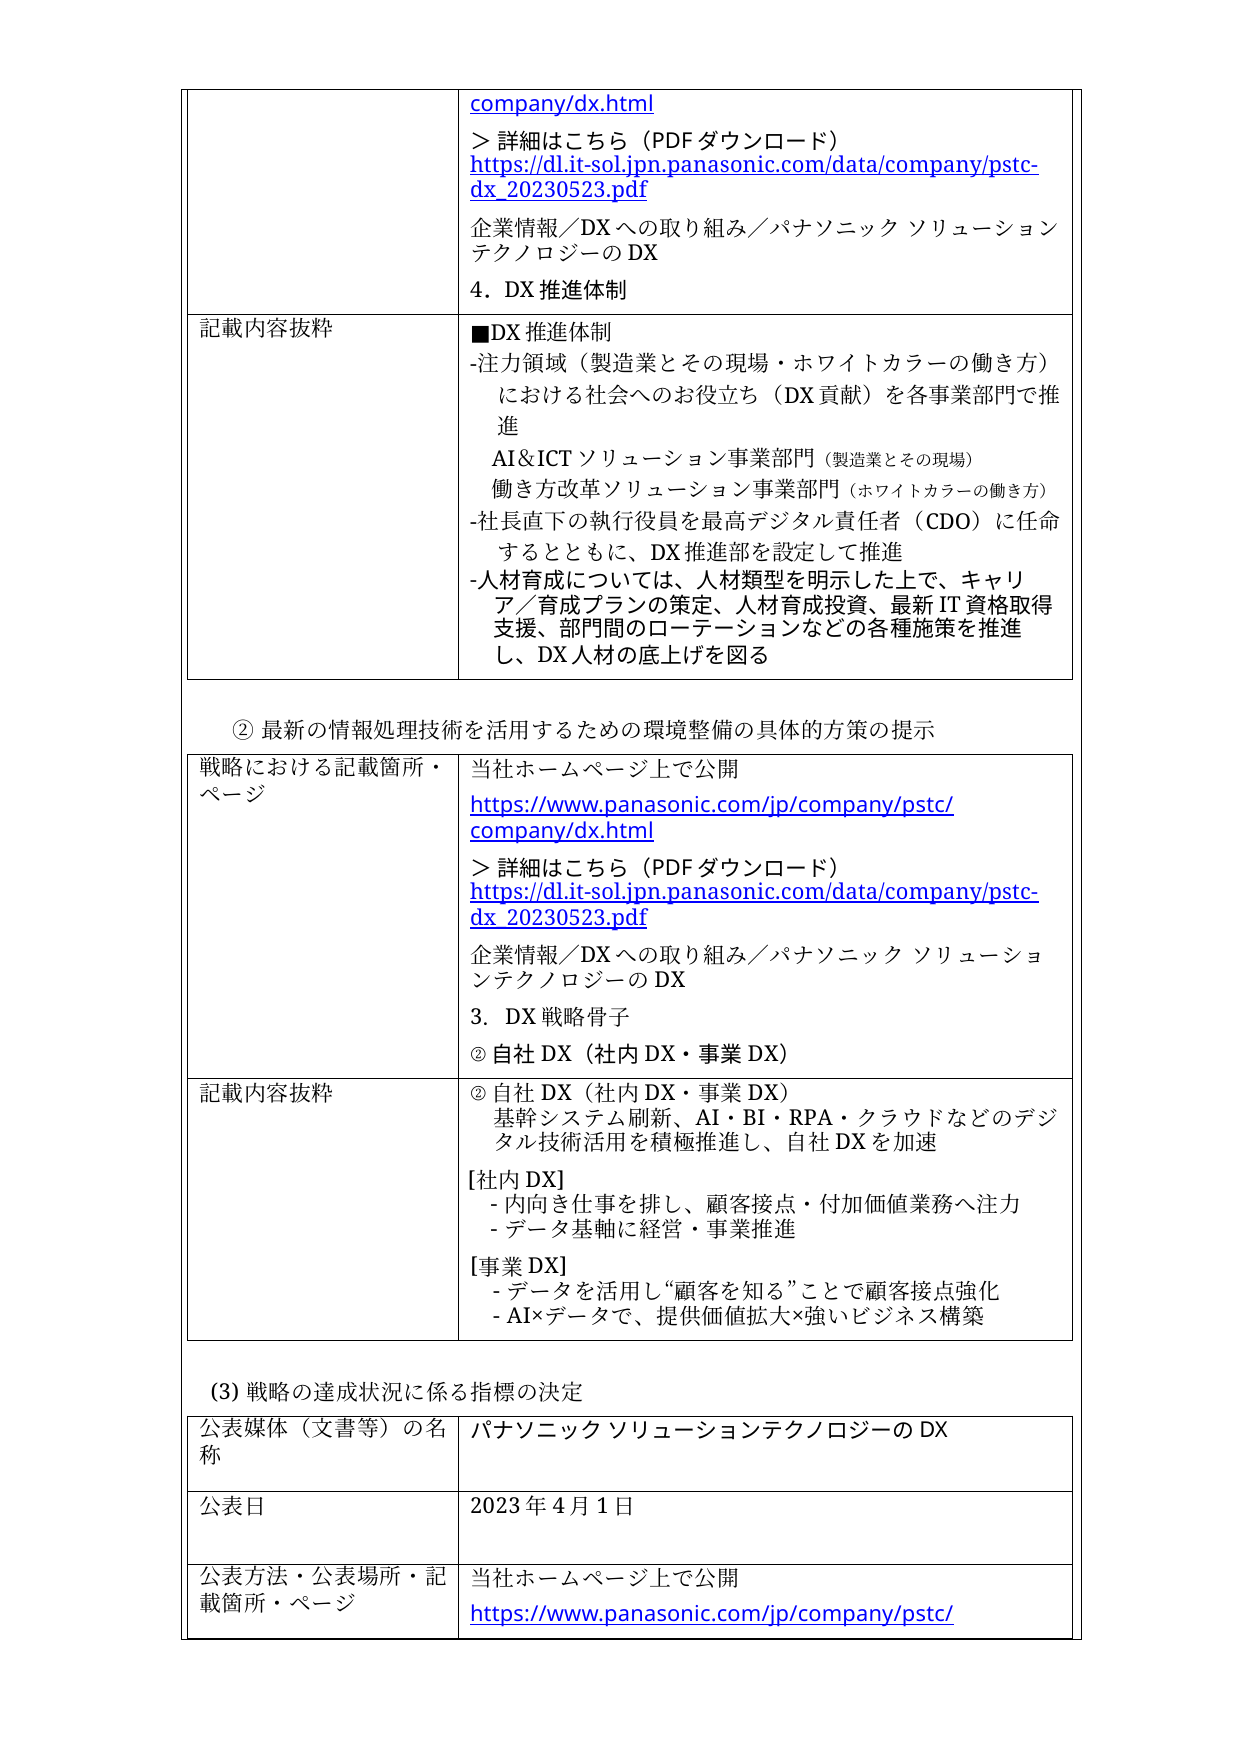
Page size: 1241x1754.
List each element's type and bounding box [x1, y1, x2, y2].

table_cell [182, 90, 1081, 1638]
